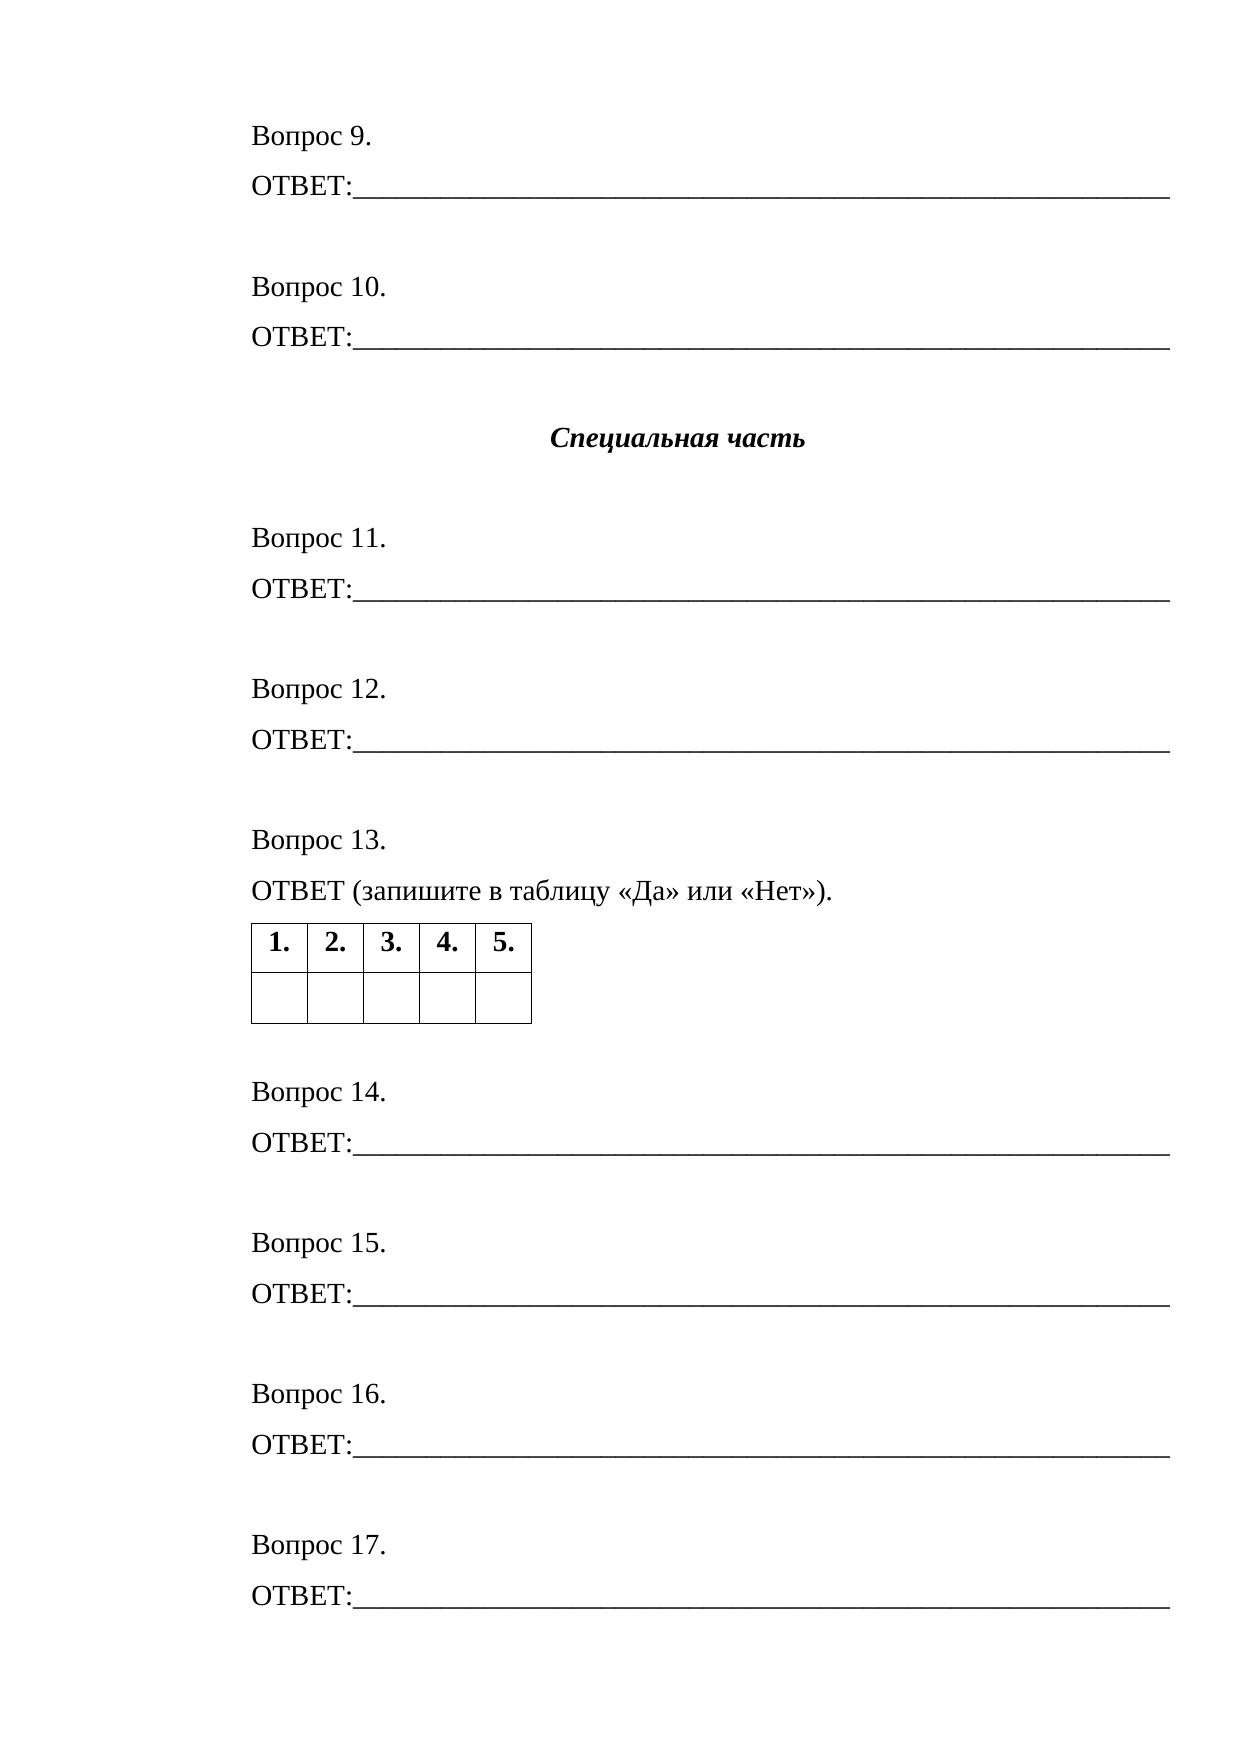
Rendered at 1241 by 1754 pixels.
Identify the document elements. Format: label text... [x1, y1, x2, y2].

table_cell [308, 973, 363, 1023]
text ОТВЕТ:________________________________________________________ [177, 1125, 1181, 1158]
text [177, 319, 1181, 353]
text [177, 1427, 1181, 1460]
text ОТВЕТ (запишите в таблицу «Да» или «Нет»). [177, 873, 1181, 906]
text Вопрос 9. [177, 118, 1181, 152]
text Вопрос 12. [177, 672, 1181, 705]
text Вопрос 11. [177, 521, 1181, 554]
table_header 1. [252, 924, 307, 972]
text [177, 1276, 1181, 1309]
table_header 5. [476, 924, 531, 972]
text Вопрос 10. [177, 269, 1181, 303]
text Вопрос 17. [177, 1527, 1181, 1561]
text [177, 168, 1181, 202]
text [177, 1578, 1181, 1611]
text ОТВЕТ:________________________________________________________ [177, 722, 1181, 755]
text Вопрос 13. [177, 822, 1181, 856]
text Вопрос 16. [177, 1376, 1181, 1410]
table_cell [364, 973, 419, 1023]
table_header 2. [308, 924, 363, 972]
text Вопрос 14. [177, 1074, 1181, 1108]
text Вопрос 15. [177, 1226, 1181, 1259]
table_cell [476, 973, 531, 1023]
table_cell [420, 973, 475, 1023]
text Специальная часть [177, 420, 1181, 453]
table_header 4. [420, 924, 475, 972]
table_header 3. [364, 924, 419, 972]
table_cell [252, 973, 307, 1023]
text ОТВЕТ:________________________________________________________ [177, 571, 1181, 604]
